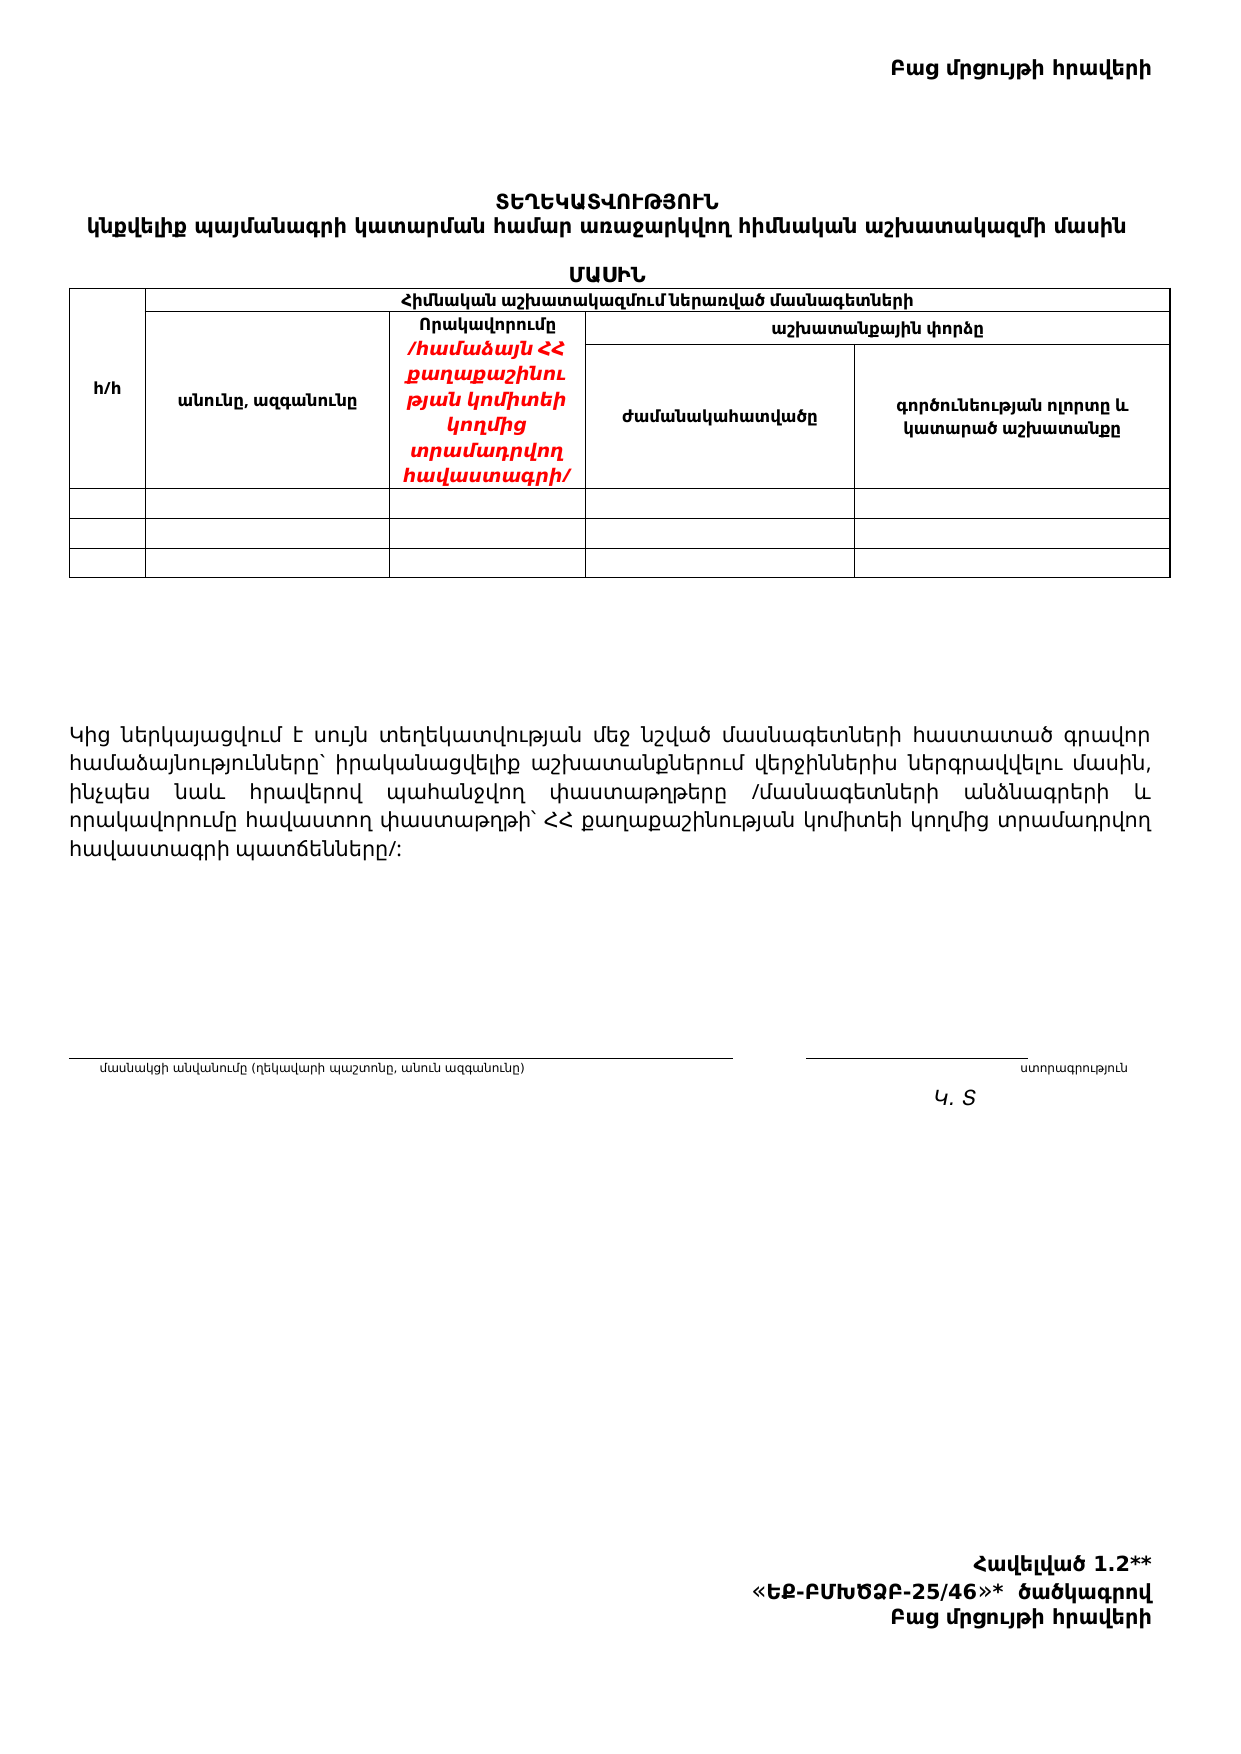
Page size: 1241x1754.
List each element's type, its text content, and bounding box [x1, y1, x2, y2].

table_cell աշխատանքային փորձը [586, 312, 1169, 344]
table_cell [586, 489, 854, 518]
table_cell [855, 489, 1169, 518]
table_cell [70, 489, 145, 518]
text Կից ներկայացվում է սույն տեղեկատվության մեջ նշված մասնագետների հաստատած գրավոր համաձայնությունները` իրականացվելիք աշխատանքներում վերջիններիս ներգրավվելու մասին, ինչպես նաև հրավերով պահանջվող փաստաթղթերը /մասնագետների անձնագրերի և որակավորումը հավաստող փաստաթղթի՝ ՀՀ քաղաքաշինության կոմիտեի կողմից տրամադրվող հավաստագրի պատճենները/: [69, 720, 1152, 862]
table_cell անունը, ազգանունը [146, 312, 389, 488]
text մասնակցի անվանումը (ղեկավարի պաշտոնը, անուն ազգանունը) ստորագրություն [69, 1062, 1152, 1086]
table_cell [70, 549, 145, 577]
table_cell [855, 519, 1169, 547]
table_cell [390, 519, 585, 547]
text ՄԱՍԻՆ [62, 263, 1152, 287]
table_cell ժամանակահատվածը [586, 345, 854, 488]
table_cell [390, 549, 585, 577]
table_cell [146, 549, 389, 577]
table_cell [586, 519, 854, 547]
table_cell [146, 519, 389, 547]
table_header հ/հ [70, 289, 145, 488]
subtitle Կ. Տ [69, 1086, 978, 1110]
table_cell [146, 489, 389, 518]
text Հավելված 1.2** [69, 1552, 1152, 1576]
table_cell [70, 519, 145, 547]
table_cell [390, 489, 585, 518]
text կնքվելիք պայմանագրի կատարման համար առաջարկվող հիմնական աշխատակազմի մասին [62, 214, 1152, 239]
text Բաց մրցույթի հրավերի [69, 1605, 1152, 1629]
table_cell Որակավորումը /համաձայն ՀՀ քաղաքաշինության կոմիտեի կողմից տրամադրվող հավաստագրի/ [390, 312, 585, 488]
table_cell [855, 549, 1169, 577]
text ՏԵՂԵԿԱՏՎՈՒԹՅՈՒՆ [62, 190, 1152, 214]
table_header Հիմնական աշխատակազմում ներառված մասնագետների [146, 289, 1169, 311]
text «ԵՔ-ԲՄԽԾՁԲ-25/46»* ծածկագրով [69, 1576, 1152, 1605]
text Բաց մրցույթի հրավերի [69, 56, 1152, 80]
table_cell [586, 549, 854, 577]
table_cell գործունեության ոլորտը և կատարած աշխատանքը [855, 345, 1169, 488]
